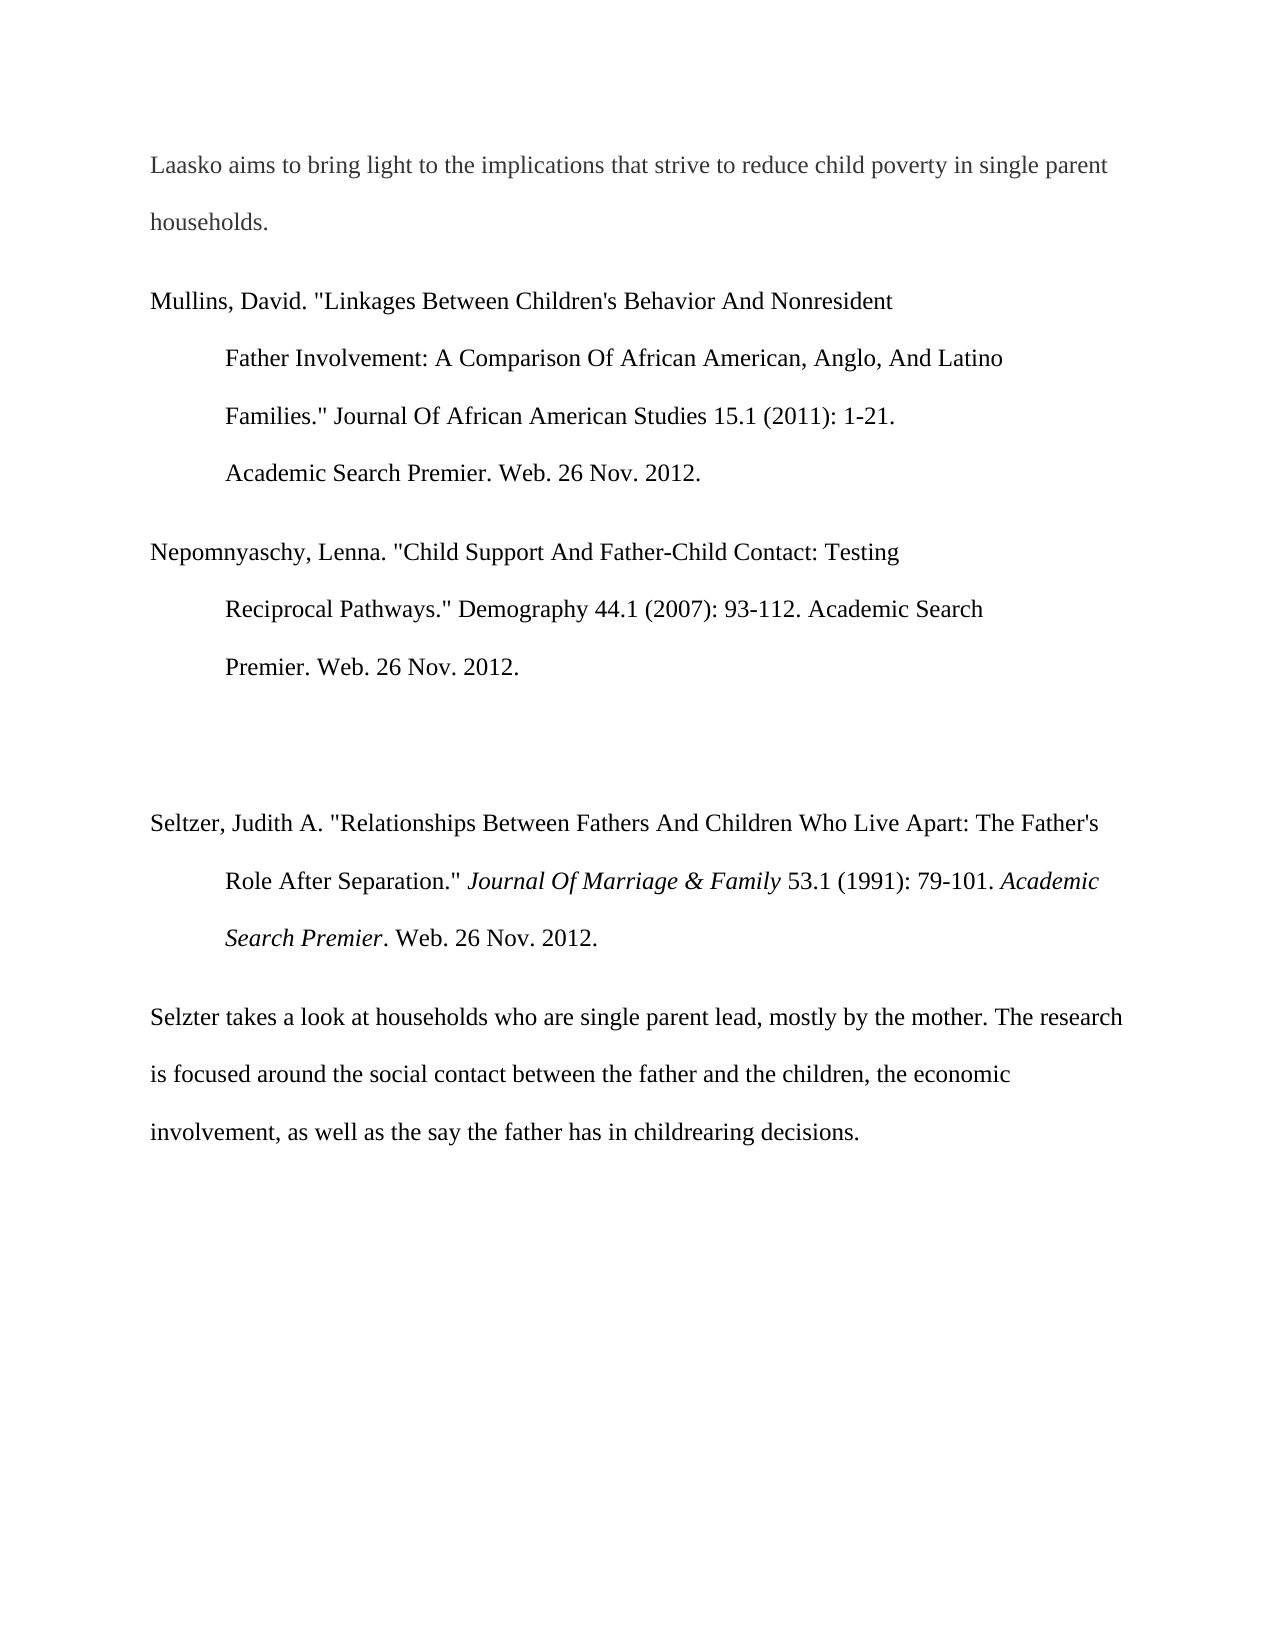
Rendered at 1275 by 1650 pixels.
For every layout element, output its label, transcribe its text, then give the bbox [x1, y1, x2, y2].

text Selzter takes a look at households who are single parent lead, mostly by the mother. The research is focused around the social contact between the father and the children, the economic involvement, as well as the say the father has in childrearing decisions. [150, 1002, 1125, 1145]
text Laasko aims to bring light to the implications that strive to reduce child poverty in single parent households. [150, 150, 1125, 236]
text Nepomnyaschy, Lenna. "Child Support And Father-Child Contact: Testing Reciprocal Pathways." Demography 44.1 (2007): 93-112. Academic Search Premier. Web. 26 Nov. 2012. [150, 537, 1125, 680]
text Mullins, David. "Linkages Between Children's Behavior And Nonresident Father Involvement: A Comparison Of African American, Anglo, And Latino Families." Journal Of African American Studies 15.1 (2011): 1-21. Academic Search Premier. Web. 26 Nov. 2012. [150, 286, 1125, 487]
text Seltzer, Judith A. "Relationships Between Fathers And Children Who Live Apart: The Father's Role After Separation." Journal Of Marriage & Family 53.1 (1991): 79-101. Academic Search Premier. Web. 26 Nov. 2012. [150, 808, 1125, 952]
